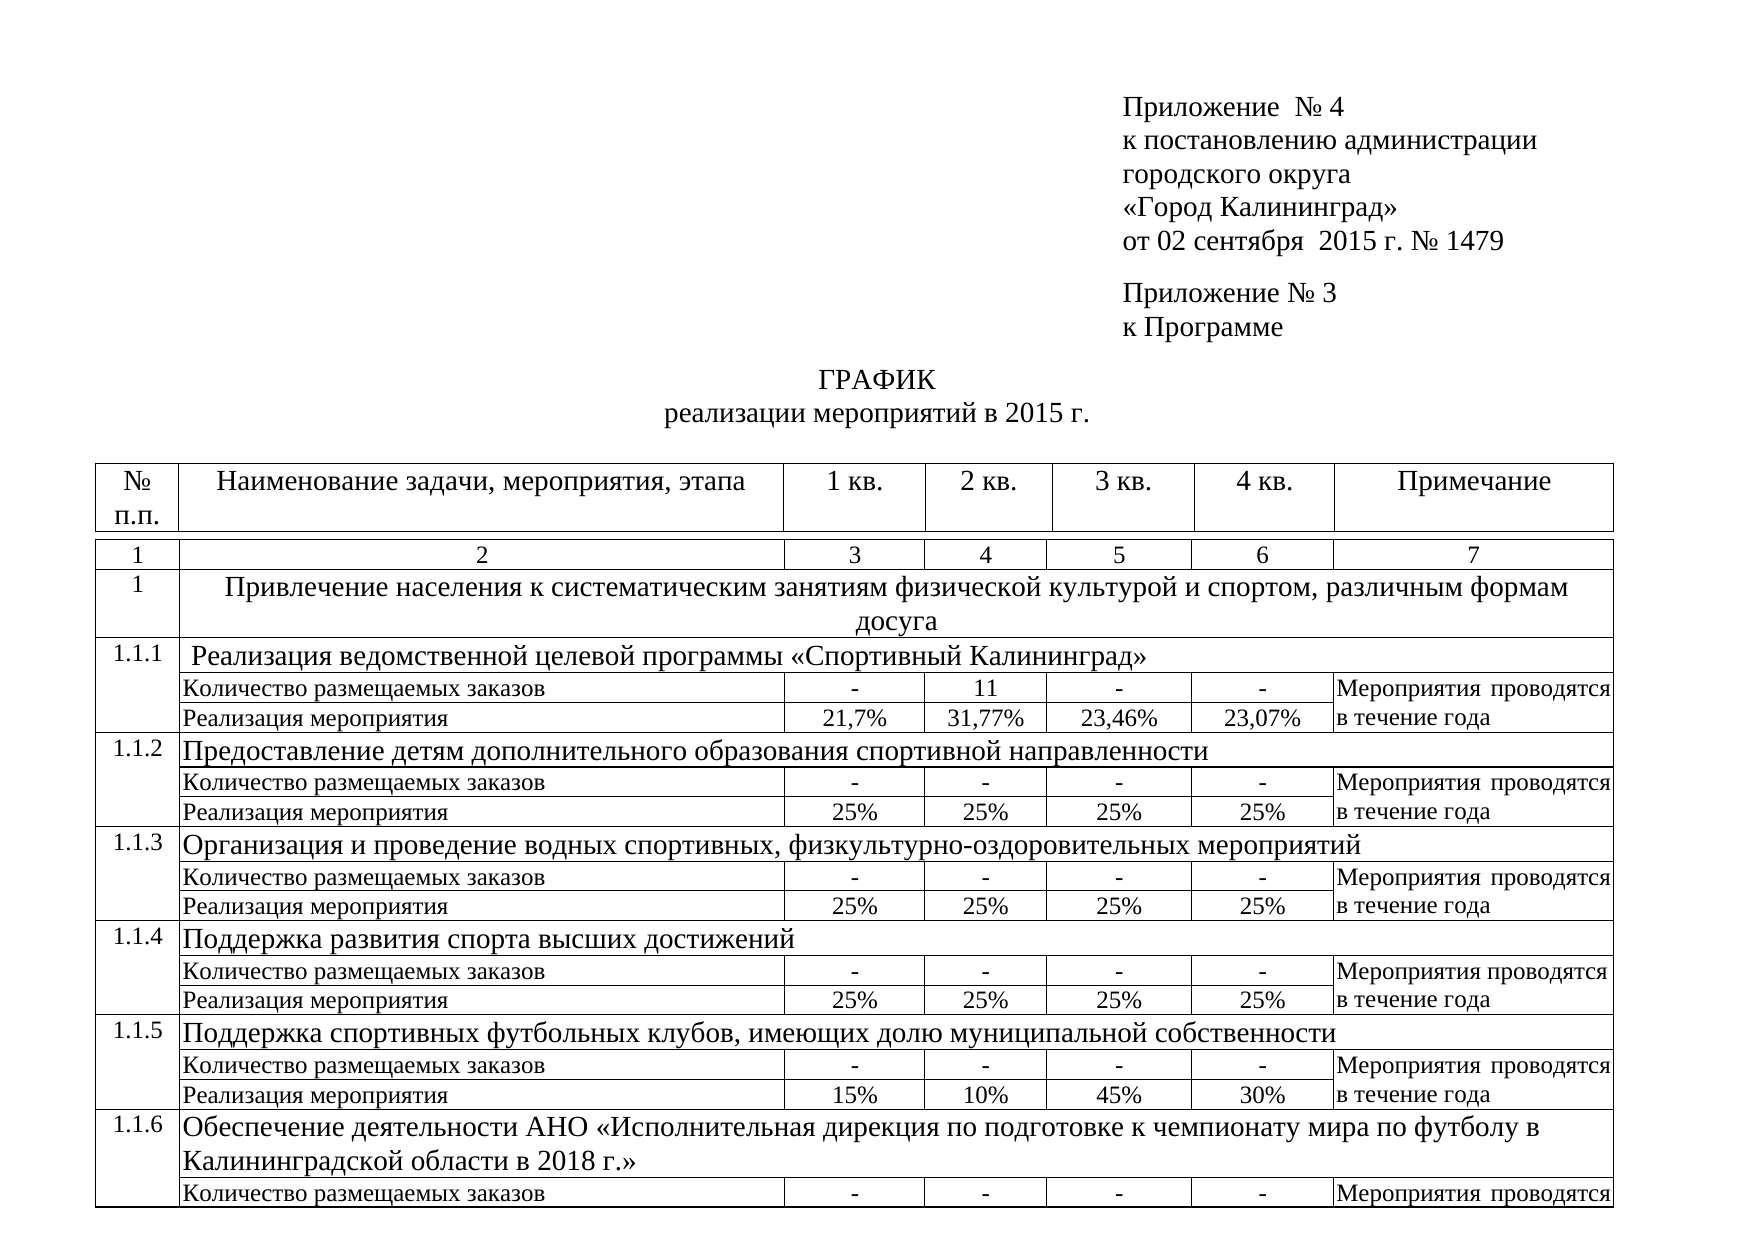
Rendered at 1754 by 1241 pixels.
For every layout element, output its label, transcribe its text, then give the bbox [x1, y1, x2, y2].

table_header 7 [1334, 540, 1613, 568]
table_cell Реализация мероприятия [180, 891, 784, 920]
table_cell 15% [785, 1080, 924, 1108]
table_header 2 [180, 540, 784, 568]
table_cell 1 [96, 570, 179, 637]
table_cell - [1047, 862, 1191, 890]
table_cell 1.1.2 [96, 733, 179, 826]
table_cell 1.1.3 [96, 827, 179, 920]
table_cell Поддержка спортивных футбольных клубов, имеющих долю муниципальной собственности [180, 1015, 1613, 1049]
table_cell Реализация ведомственной целевой программы «Спортивный Калининград» [180, 638, 1613, 672]
table_header 2 кв. [926, 464, 1052, 531]
table_cell Количество размещаемых заказов [180, 862, 784, 890]
table_cell 25% [1192, 797, 1333, 826]
table_cell Привлечение населения к систематическим занятиям физической культурой и спортом, различным формам досуга [180, 570, 1613, 637]
table_cell Количество размещаемых заказов [180, 1178, 784, 1206]
table_cell Мероприятия проводятся в течение года [1334, 1178, 1613, 1206]
text «Город Калининград» [118, 189, 1636, 223]
table_cell Предоставление детям дополнительного образования спортивной направленности [180, 733, 1613, 766]
table_cell - [1047, 768, 1191, 796]
table_header 6 [1192, 540, 1333, 568]
table_cell Обеспечение деятельности АНО «Исполнительная дирекция по подготовке к чемпионату мира по футболу в Калининградской области в 2018 г.» [180, 1110, 1613, 1177]
table_cell Мероприятия проводятся в течение года [1334, 862, 1613, 920]
table_cell 25% [785, 986, 924, 1014]
table_cell - [1047, 673, 1191, 702]
table_header 1 [96, 540, 179, 568]
table_cell 25% [925, 797, 1046, 826]
table_cell - [1192, 862, 1333, 890]
table_cell Мероприятия проводятся в течение года [1334, 673, 1613, 732]
text городского округа [118, 156, 1636, 189]
table_cell 1.1.4 [96, 921, 179, 1014]
table_header 5 [1047, 540, 1191, 568]
text Приложение № 3 [118, 276, 1636, 309]
table_header 4 кв. [1195, 464, 1334, 531]
table_cell - [1192, 1178, 1333, 1206]
table_cell Количество размещаемых заказов [180, 768, 784, 796]
table_cell - [1047, 1178, 1191, 1206]
table_cell Количество размещаемых заказов [180, 956, 784, 984]
table_cell 25% [785, 797, 924, 826]
text к постановлению администрации [118, 122, 1636, 156]
table_cell 30% [1192, 1080, 1333, 1108]
table_cell Реализация мероприятия [180, 797, 784, 826]
table_cell - [925, 1178, 1046, 1206]
table_header 1 кв. [784, 464, 925, 531]
table_cell - [925, 768, 1046, 796]
table_cell Организация и проведение водных спортивных, физкультурно-оздоровительных мероприятий [180, 827, 1613, 861]
text к Программе [118, 309, 1651, 343]
table_header Примечание [1335, 464, 1613, 531]
table_cell - [925, 956, 1046, 984]
table_cell Количество размещаемых заказов [180, 1050, 784, 1079]
table_header 3 [785, 540, 924, 568]
text ГРАФИК [118, 362, 1636, 395]
table_cell 23,07% [1192, 703, 1333, 732]
table_cell Реализация мероприятия [180, 703, 784, 732]
table_header Наименование задачи, мероприятия, этапа [179, 464, 783, 531]
table_cell - [785, 1050, 924, 1079]
table_cell - [785, 673, 924, 702]
table_cell 25% [785, 891, 924, 920]
table_cell Реализация мероприятия [180, 986, 784, 1014]
table_cell Количество размещаемых заказов [180, 673, 784, 702]
text Приложение № 4 [118, 89, 1636, 122]
table_cell - [1192, 1050, 1333, 1079]
table_cell 25% [1192, 986, 1333, 1014]
text от 02 сентября 2015 г. № 1479 [118, 223, 1636, 256]
table_cell 25% [1047, 986, 1191, 1014]
table_cell 25% [1192, 891, 1333, 920]
table_cell 25% [1047, 797, 1191, 826]
table_cell - [1192, 768, 1333, 796]
table_header 4 [925, 540, 1046, 568]
table_cell 10% [925, 1080, 1046, 1108]
table_cell Мероприятия проводятся в течение года [1334, 768, 1613, 826]
table_cell Мероприятия проводятся в течение года [1334, 956, 1613, 1014]
table_cell 11 [925, 673, 1046, 702]
text реализации мероприятий в 2015 г. [118, 395, 1636, 429]
table_cell - [785, 862, 924, 890]
table_cell 21,7% [785, 703, 924, 732]
table_cell - [1047, 956, 1191, 984]
table_cell - [785, 956, 924, 984]
table_cell Мероприятия проводятся в течение года [1334, 1050, 1613, 1108]
table_cell - [1047, 1050, 1191, 1079]
table_header 3 кв. [1053, 464, 1194, 531]
table_cell 1.1.1 [96, 638, 179, 732]
table_cell 31,77% [925, 703, 1046, 732]
table_cell - [925, 862, 1046, 890]
table_cell Поддержка развития спорта высших достижений [180, 921, 1613, 955]
table_cell 25% [925, 986, 1046, 1014]
table_cell 23,46% [1047, 703, 1191, 732]
table_cell 25% [1047, 891, 1191, 920]
table_cell - [925, 1050, 1046, 1079]
table_cell - [1192, 956, 1333, 984]
table_cell - [785, 768, 924, 796]
table_cell 1.1.6 [96, 1110, 179, 1206]
table_cell - [785, 1178, 924, 1206]
table_cell Реализация мероприятия [180, 1080, 784, 1108]
table_cell - [1192, 673, 1333, 702]
table_header № п.п. [96, 464, 178, 531]
table_cell 1.1.5 [96, 1015, 179, 1108]
table_cell 45% [1047, 1080, 1191, 1108]
table_cell 25% [925, 891, 1046, 920]
